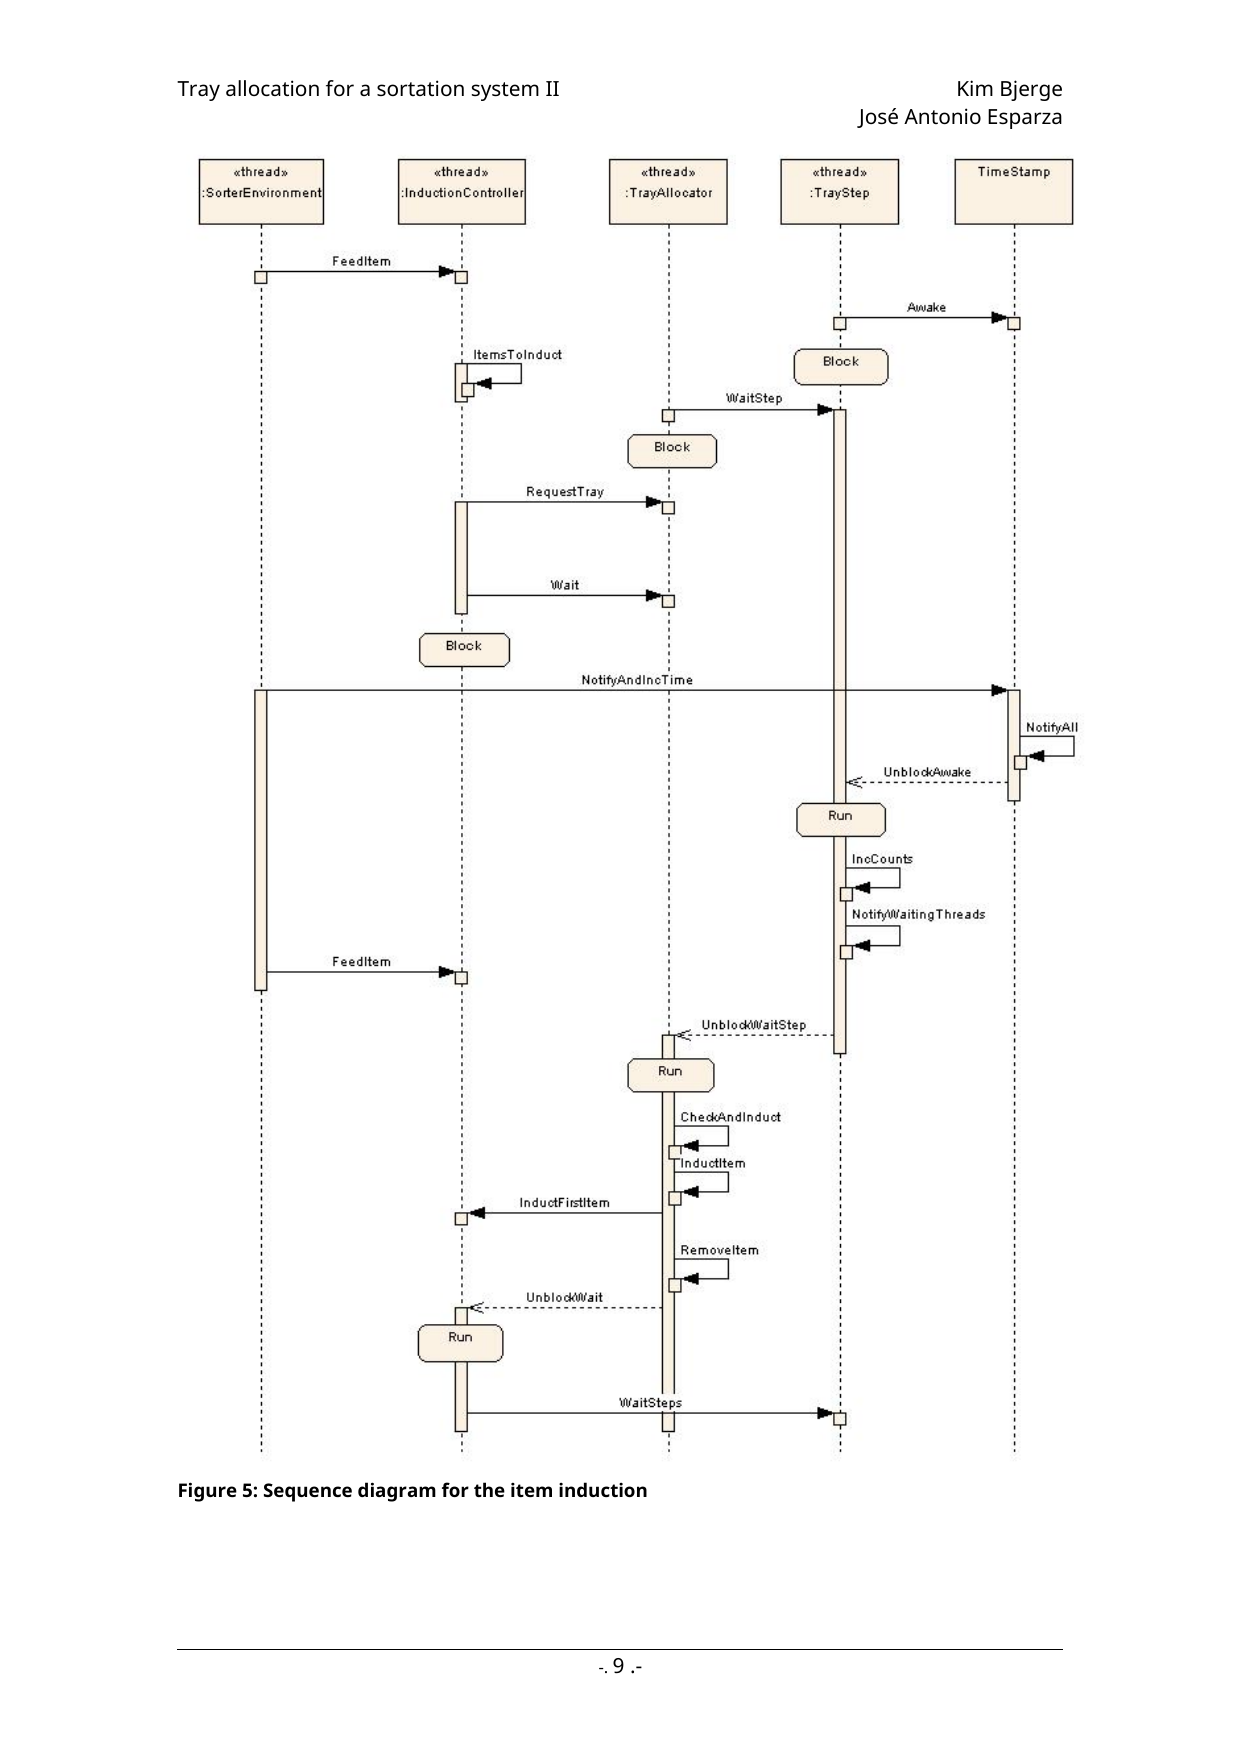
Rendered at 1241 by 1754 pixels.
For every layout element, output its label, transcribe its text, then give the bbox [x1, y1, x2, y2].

picture [177, 147, 1129, 1463]
